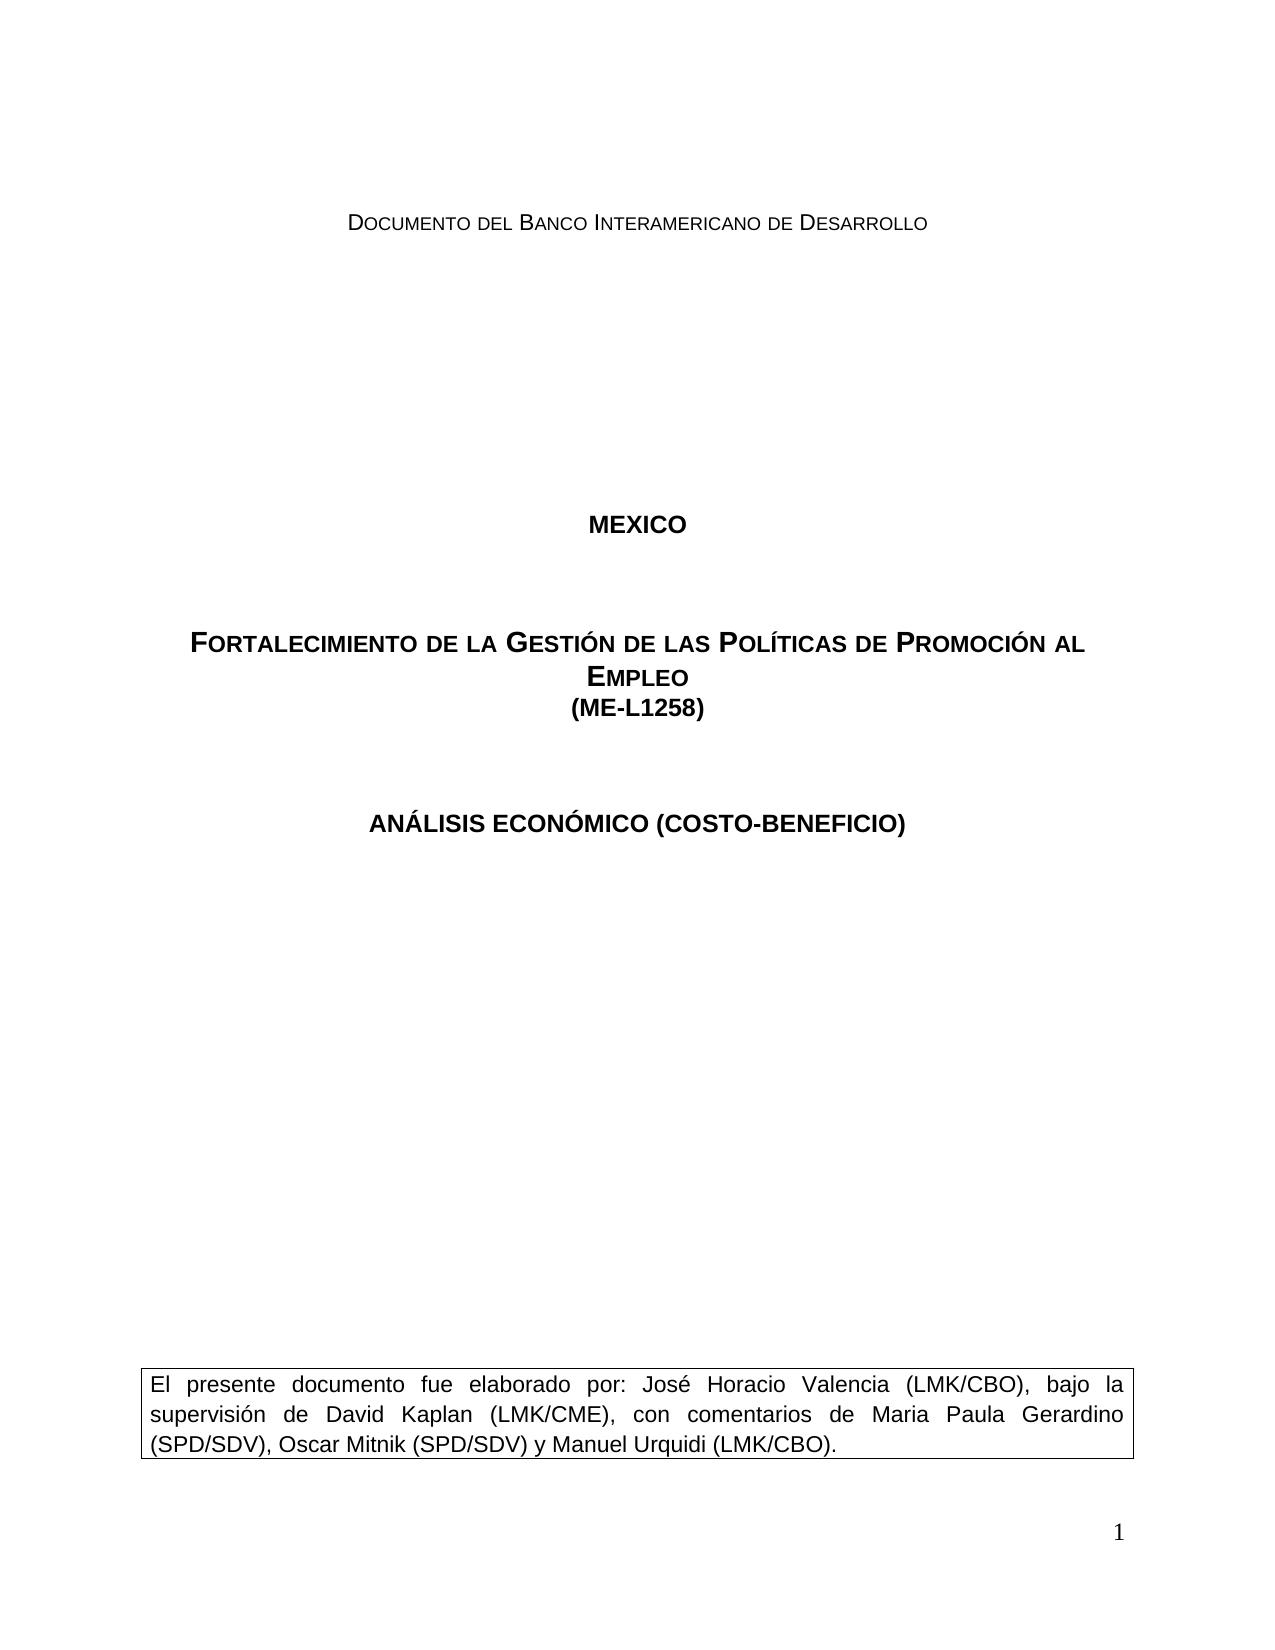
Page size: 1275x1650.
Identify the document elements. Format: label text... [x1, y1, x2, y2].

text El presente documento fue elaborado por: José Horacio Valencia (LMK/CBO), bajo la supervisión de David Kaplan (LMK/CME), con comentarios de Maria Paula Gerardino (SPD/SDV), Oscar Mitnik (SPD/SDV) y Manuel Urquidi (LMK/CBO). [142, 1369, 1133, 1458]
text MEXICO [150, 510, 1125, 539]
title Documento del Banco Interamericano de Desarrollo [150, 209, 1125, 235]
text (ME-L1258) [150, 692, 1125, 721]
text ANÁLISIS ECONÓMICO (COSTO-BENEFICIO) [150, 809, 1125, 838]
text Fortalecimiento de la Gestión de las Políticas de Promoción al Empleo [150, 625, 1125, 692]
